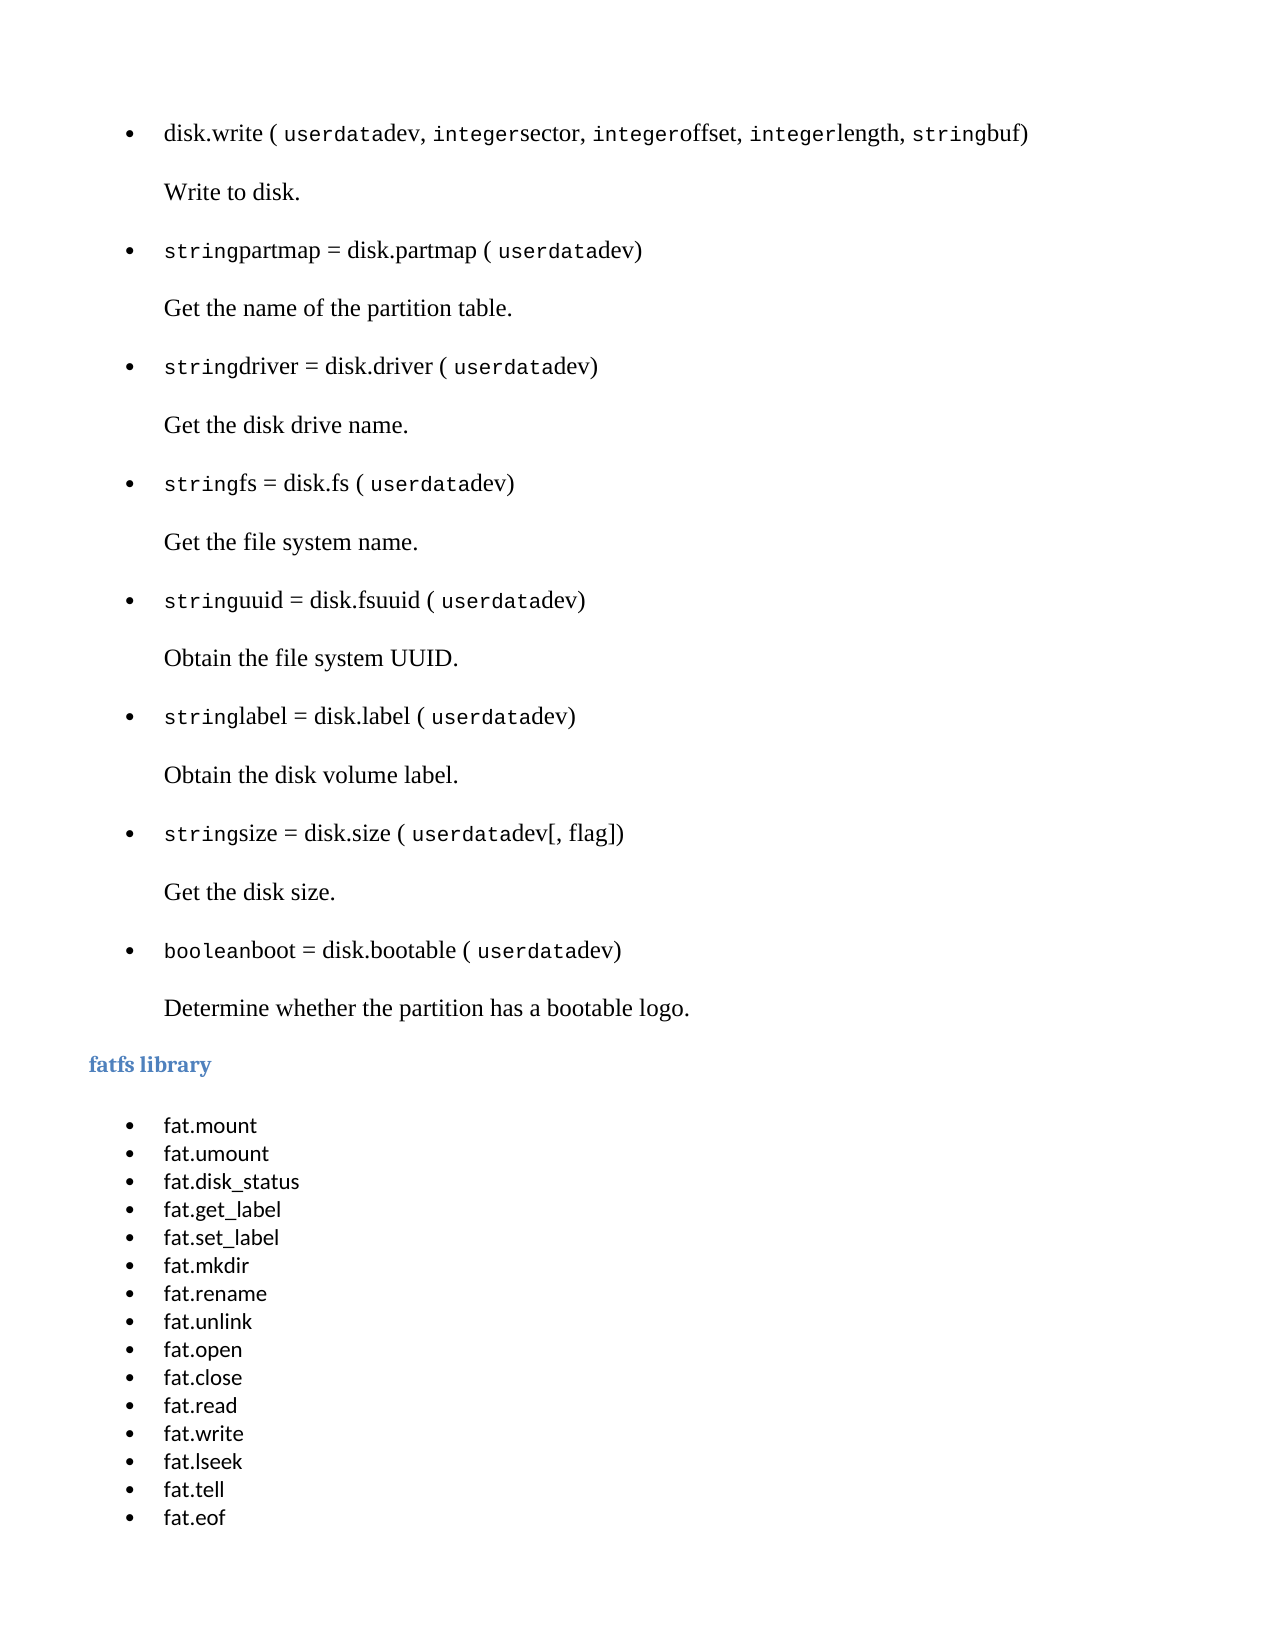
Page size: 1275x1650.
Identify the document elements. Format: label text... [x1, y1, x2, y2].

text Convert UTF-8 traditional Chinese character string to UTF-8 simplified Chinese character string. [164, 293, 1186, 322]
text Obtain the disk volume label. [164, 1404, 1186, 1432]
list stringuuid = disk.fsuuid ( userdatadev) [126, 1228, 1186, 1258]
text Obtain the file system UUID. [164, 1287, 1186, 1316]
list stringutf8_str = gbk.toutf8 ( stringgbk_str) [126, 118, 1186, 148]
text Convert GBK encoded string to UTF-8 string. [164, 177, 1186, 206]
list stringlabel = disk.label ( userdatadev) [126, 1345, 1186, 1374]
text Turn off the disk. [164, 587, 1186, 616]
list stringbuf = disk.read ( userdatadev, integersector, integeroffset, integerlength) [126, 645, 1186, 674]
text Get the disk drive name. [164, 1054, 1186, 1082]
list userdatadev = disk.open ( stringdiskname) [126, 411, 1186, 440]
text Get the name of the partition table. [164, 937, 1186, 966]
text Get the file system name. [164, 1170, 1186, 1199]
text Open the disk, the return value userdatatype of disk handle. [164, 469, 1186, 499]
text Write to disk. [164, 820, 1186, 849]
list stringpartmap = disk.partmap ( userdatadev) [126, 878, 1186, 908]
text Read the data of the specified sector/offset of the disk and return a character string. [164, 704, 1186, 732]
list stringfs = disk.fs ( userdatadev) [126, 1112, 1186, 1141]
list disk.write ( userdatadev, integersector, integeroffset, integerlength, stringbuf) [126, 762, 1186, 791]
list stringsize = disk.size ( userdatadev[, flag]) [126, 1462, 1186, 1491]
subtitle disk function library [89, 351, 1186, 378]
list stringutf8_simp = gbk.tosimp ( stringutf8_trad) [126, 235, 1186, 264]
list disk.close ( userdatadev) [126, 528, 1186, 558]
list stringdriver = disk.driver ( userdatadev) [126, 995, 1186, 1024]
